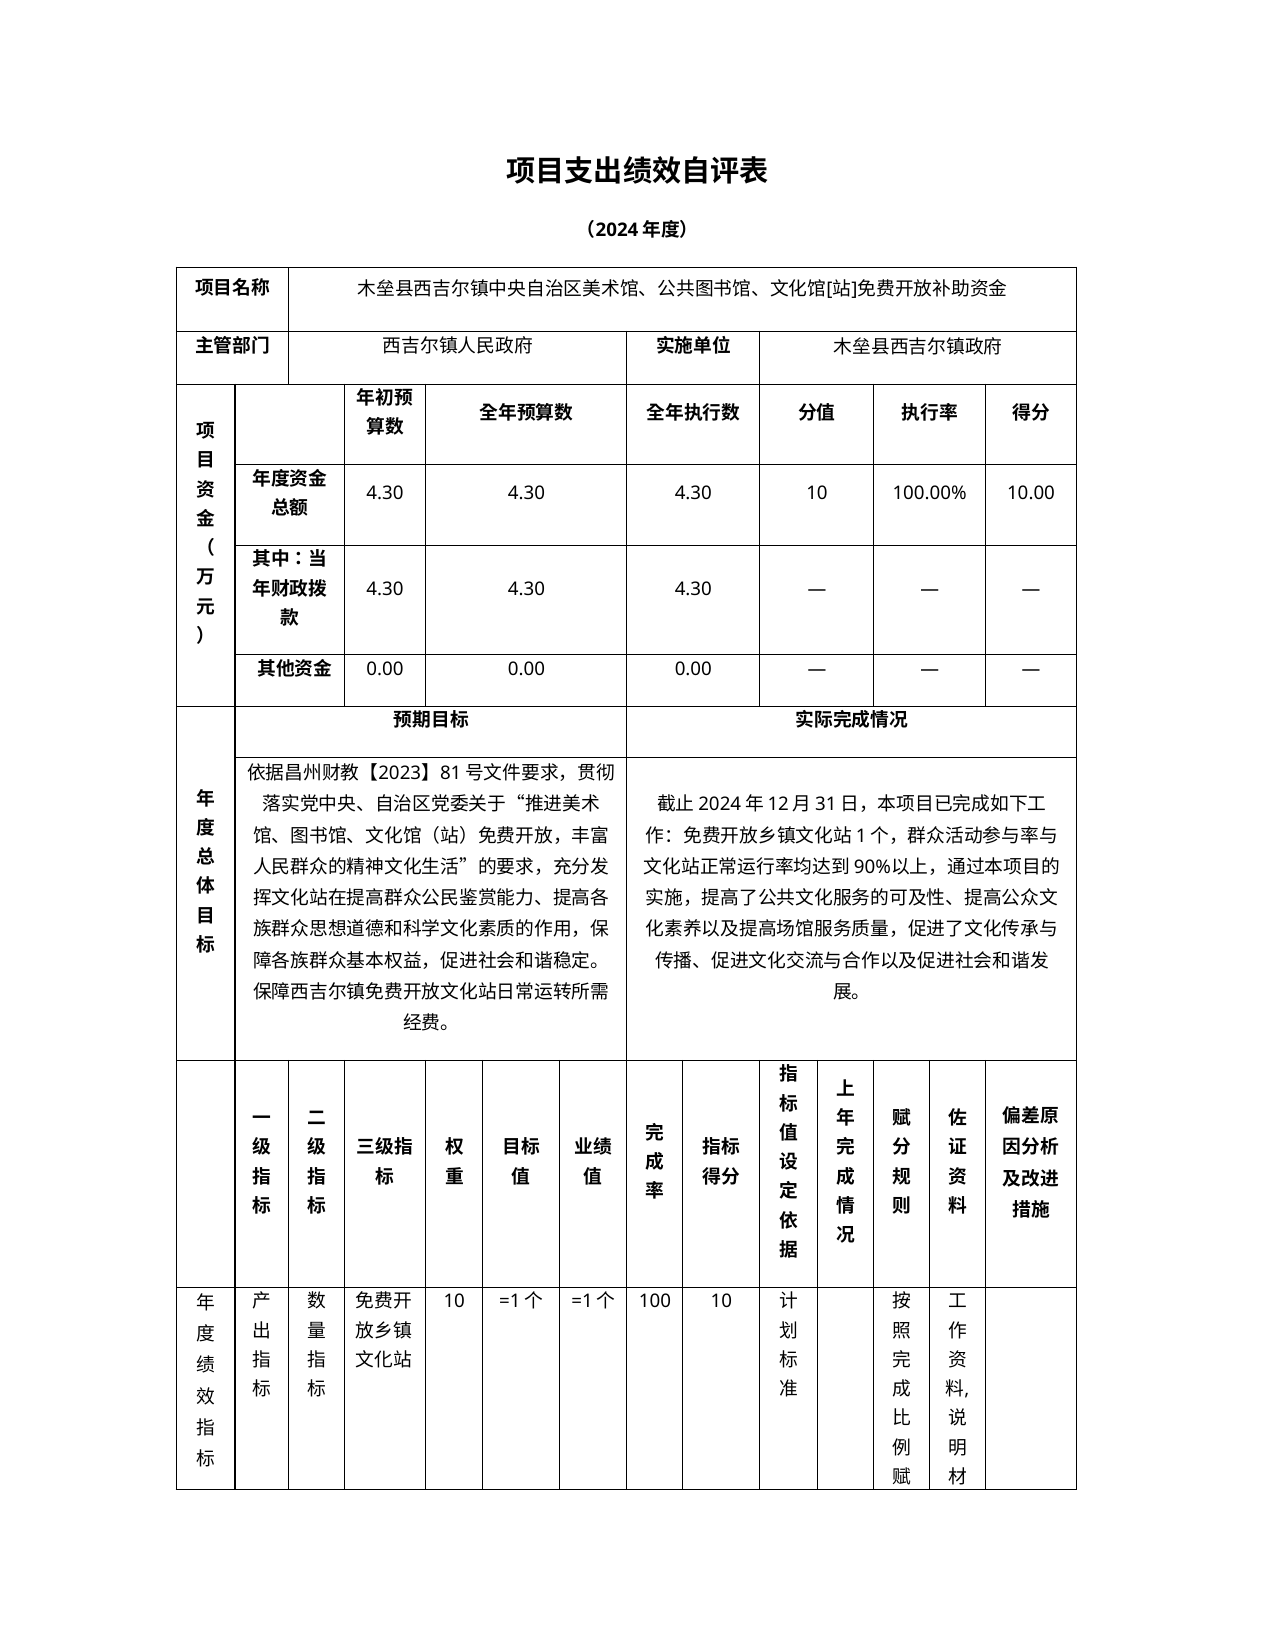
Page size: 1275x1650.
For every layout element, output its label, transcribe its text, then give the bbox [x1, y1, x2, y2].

table_cell — [986, 655, 1076, 706]
table_cell 主管部门 [177, 332, 288, 383]
table_cell 其他资金 [236, 655, 344, 706]
table_cell 4.30 [627, 465, 759, 544]
table_cell 工作资料,说明材料 [930, 1288, 985, 1489]
table_cell 100 [627, 1288, 682, 1489]
table_cell 0.00 [345, 655, 425, 706]
table_cell 0.00 [426, 655, 626, 706]
table_cell 0.00 [627, 655, 759, 706]
table_cell 100.00% [874, 465, 985, 544]
table_cell =1个 [560, 1288, 626, 1489]
table_cell — [760, 655, 873, 706]
table_cell 计划标准 [760, 1288, 817, 1489]
table_cell 截止2024年12月31日，本项目已完成如下工作：免费开放乡镇文化站1个，群众活动参与率与文化站正常运行率均达到90%以上，通过本项目的实施，提高了公共文化服务的可及性、提高公众文化素养以及提高场馆服务质量，促进了文化传承与传播、促进文化交流与合作以及促进社会和谐发展。 [627, 758, 1076, 1060]
table_cell — [874, 655, 985, 706]
table_cell 4.30 [345, 546, 425, 654]
table_header 项目名称 [177, 268, 288, 331]
table_cell 年度总体目标 [177, 707, 234, 1060]
table_cell 上年完成情况 [818, 1061, 873, 1287]
table_cell 4.30 [627, 546, 759, 654]
table_cell [177, 1061, 234, 1287]
table_cell 西吉尔镇人民政府 [289, 332, 626, 383]
table_cell 完成率 [627, 1061, 682, 1287]
table_cell 目标值 [483, 1061, 559, 1287]
table_cell 4.30 [426, 546, 626, 654]
table_cell =1个 [483, 1288, 559, 1489]
table_cell 三级指标 [345, 1061, 425, 1287]
table_cell — [986, 546, 1076, 654]
table_cell 指标值设定依据 [760, 1061, 817, 1287]
table_cell — [874, 546, 985, 654]
table_cell 佐证资料 [930, 1061, 985, 1287]
table_cell 10 [426, 1288, 482, 1489]
table_cell 年度绩效指标完成情况 [177, 1288, 234, 1489]
table_cell 项目资金 （万元） [177, 385, 234, 706]
table_cell 实施单位 [627, 332, 759, 383]
table_cell 数量指标 [289, 1288, 344, 1489]
text 项目支出绩效自评表 [187, 150, 1087, 190]
table_cell 10 [683, 1288, 759, 1489]
table_cell 产出指标 [236, 1288, 288, 1489]
table_header 木垒县西吉尔镇中央自治区美术馆、公共图书馆、文化馆[站]免费开放补助资金 [289, 268, 1076, 331]
table_cell 二级指标 [289, 1061, 344, 1287]
table_cell 偏差原因分析及改进措施 [986, 1061, 1076, 1287]
table_cell [986, 1288, 1076, 1489]
table_cell 全年预算数 [426, 385, 626, 464]
table_cell 赋分规则 [874, 1061, 929, 1287]
table_cell 业绩值 [560, 1061, 626, 1287]
table_cell 得分 [986, 385, 1076, 464]
table_cell [236, 385, 344, 464]
table_cell 一级指标 [236, 1061, 288, 1287]
table_cell 4.30 [345, 465, 425, 544]
table_cell 指标得分 [683, 1061, 759, 1287]
text （2024年度） [187, 216, 1087, 242]
table_cell 全年执行数 [627, 385, 759, 464]
table_cell 免费开放乡镇文化站 [345, 1288, 425, 1489]
table_cell 10 [760, 465, 873, 544]
table_cell 预期目标 [236, 707, 626, 757]
table_cell 10.00 [986, 465, 1076, 544]
table_cell 年初预算数 [345, 385, 425, 464]
table_cell 实际完成情况 [627, 707, 1076, 757]
table_cell 年度资金总额 [236, 465, 344, 544]
table_cell 其中：当年财政拨款 [236, 546, 344, 654]
table_cell 木垒县西吉尔镇政府 [760, 332, 1076, 383]
table_cell 按照完成比例赋分 [874, 1288, 929, 1489]
table_cell 依据昌州财教【2023】81号文件要求，贯彻落实党中央、自治区党委关于“推进美术馆、图书馆、文化馆（站）免费开放，丰富人民群众的精神文化生活”的要求，充分发挥文化站在提高群众公民鉴赏能力、提高各族群众思想道德和科学文化素质的作用，保障各族群众基本权益，促进社会和谐稳定。保障西吉尔镇免费开放文化站日常运转所需经费。 [236, 758, 626, 1060]
table_cell 4.30 [426, 465, 626, 544]
table_cell [818, 1288, 873, 1489]
table_cell 执行率 [874, 385, 985, 464]
table_cell — [760, 546, 873, 654]
table_cell 权重 [426, 1061, 482, 1287]
table_cell 分值 [760, 385, 873, 464]
